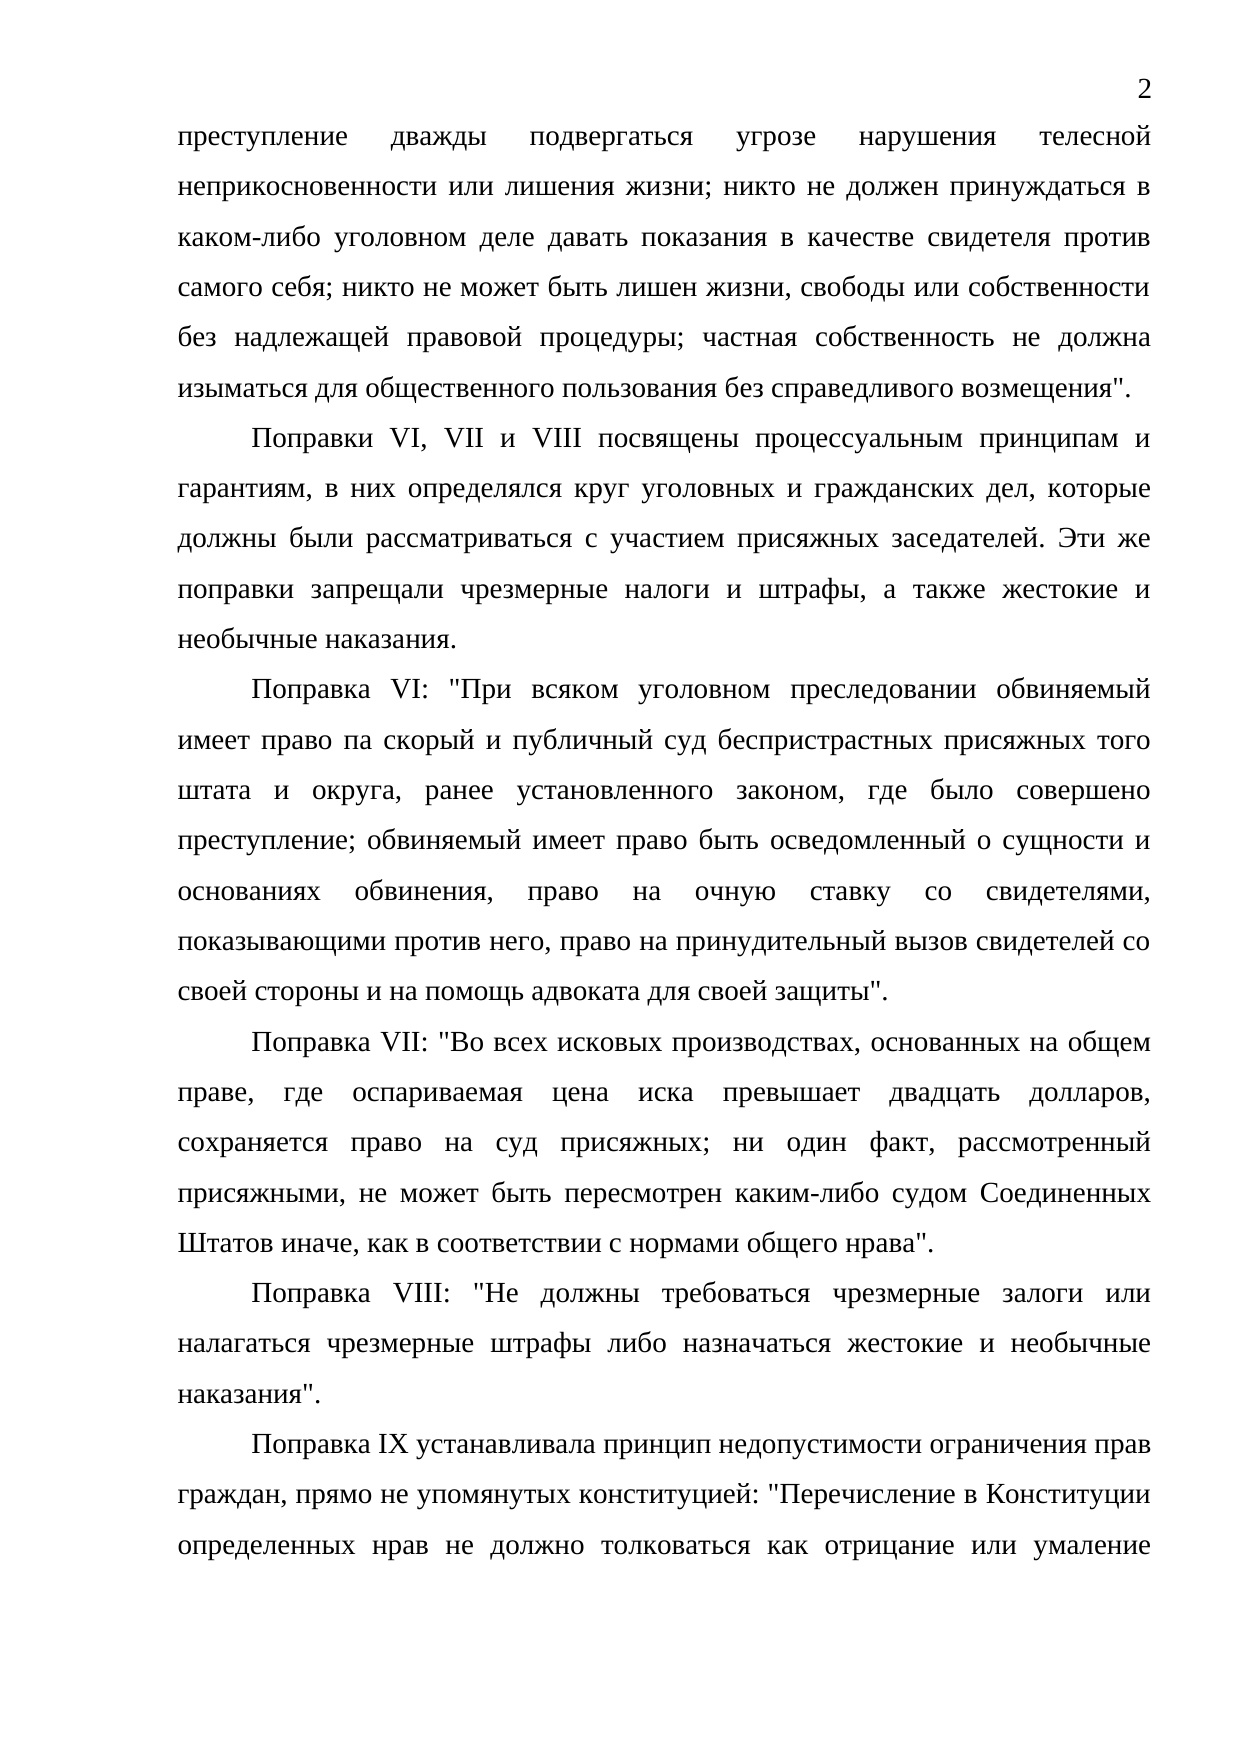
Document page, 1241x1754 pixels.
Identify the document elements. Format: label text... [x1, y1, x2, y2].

text Поправки VI, VII и VIII посвящены процессуальным принципам и гарантиям, в них определялся круг уголовных и гражданских дел, которые должны были рассматриваться с участием присяжных заседателей. Эти же поправки запрещали чрезмерные налоги и штрафы, а также жестокие и необычные наказания. [177, 420, 1152, 655]
text Поправка VII: "Во всех исковых производствах, основанных на общем праве, где оспариваемая цена иска превышает двадцать долларов, сохраняется право на суд присяжных; ни один факт, рассмотренный присяжными, не может быть пересмотрен каким-либо судом Соединенных Штатов иначе, как в соответствии с нормами общего нрава". [177, 1024, 1152, 1258]
text Поправка VIII: "Не должны требоваться чрезмерные залоги или налагаться чрезмерные штрафы либо назначаться жестокие и необычные наказания". [177, 1275, 1152, 1409]
text Поправка VI: "При всяком уголовном преследовании обвиняемый имеет право па скорый и публичный суд беспристрастных присяжных того штата и округа, ранее установленного законом, где было совершено преступление; обвиняемый имеет право быть осведомленный о сущности и основаниях обвинения, право на очную ставку со свидетелями, показывающими против него, право на принудительный вызов свидетелей со своей стороны и на помощь адвоката для своей защиты". [177, 672, 1152, 1007]
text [177, 1426, 1152, 1560]
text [177, 118, 1152, 403]
